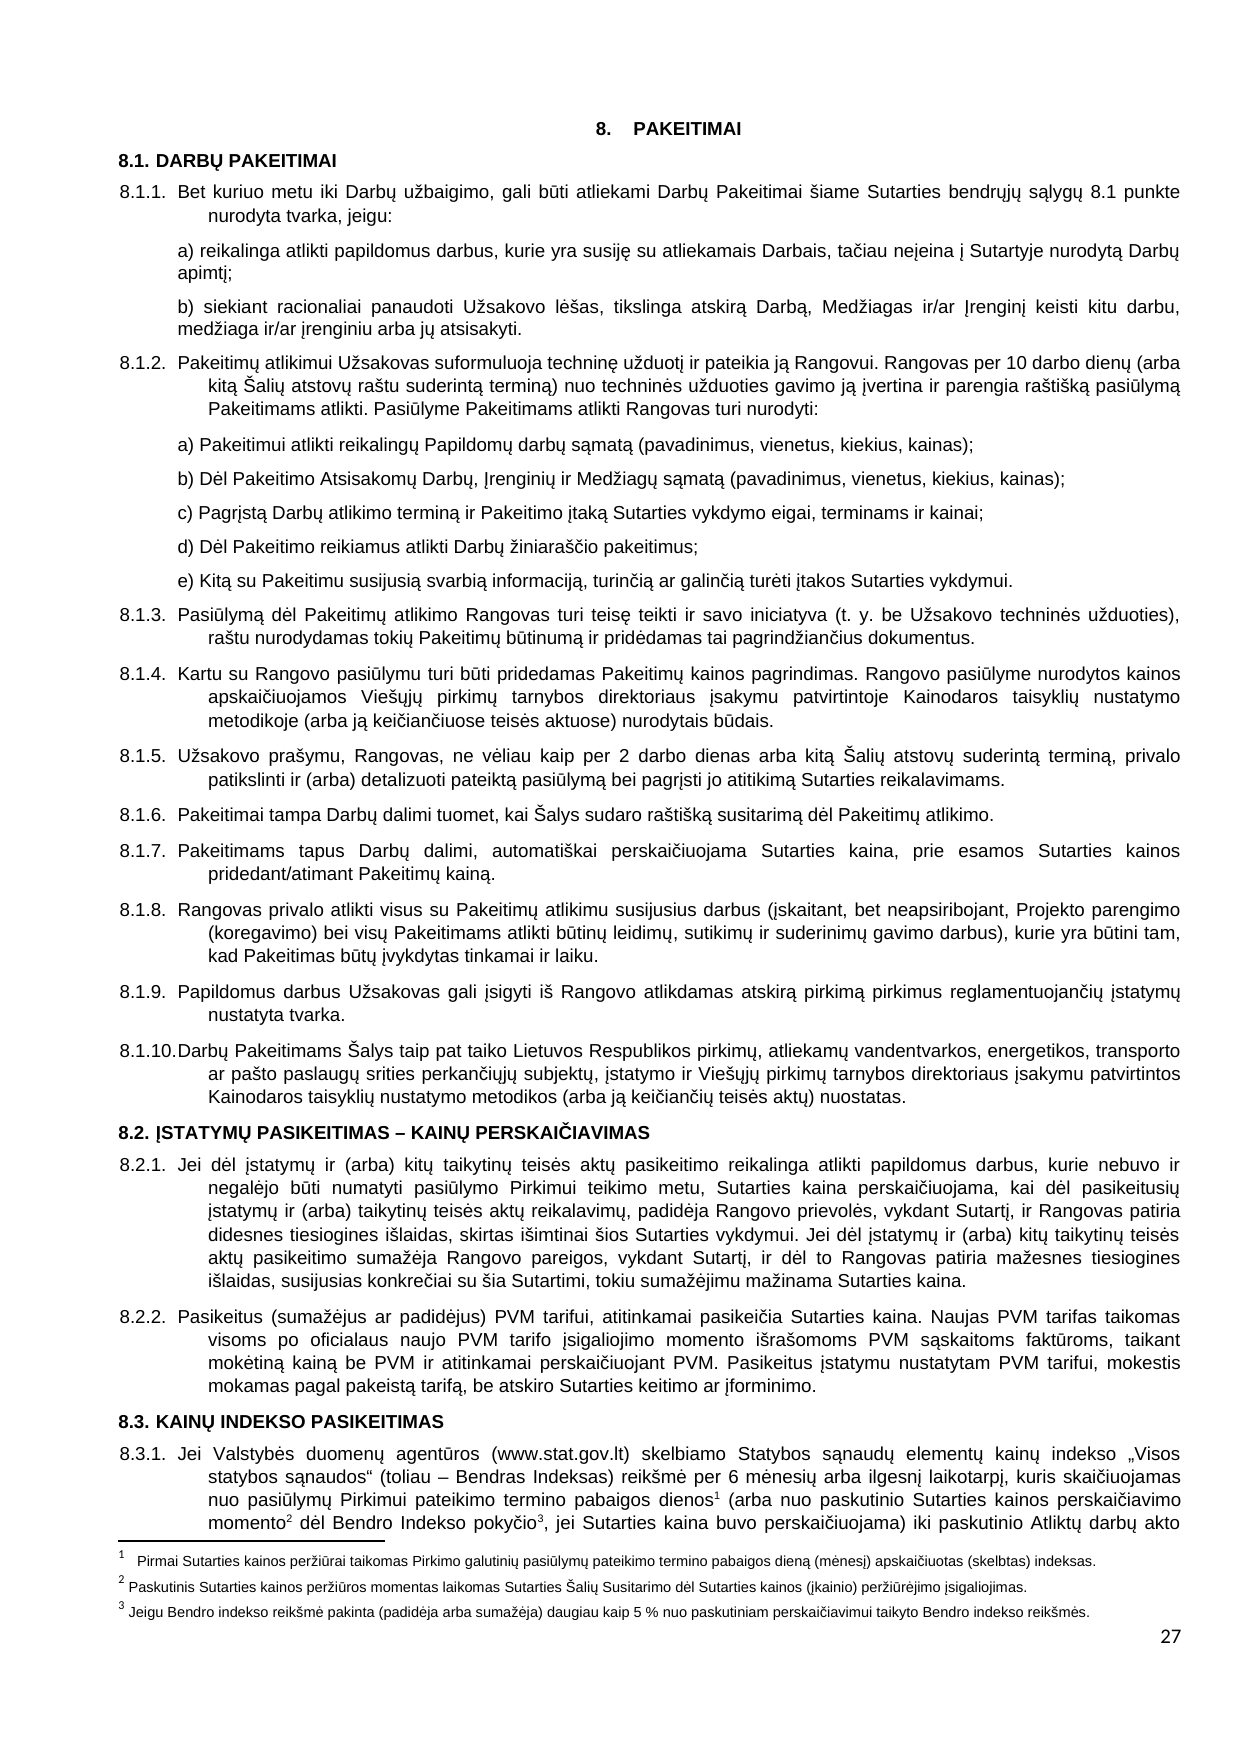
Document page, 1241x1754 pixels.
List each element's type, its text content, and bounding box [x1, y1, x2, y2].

subtitle PAKEITIMAI [156, 118, 1181, 140]
list Pakeitimų atlikimui Užsakovas suformuluoja techninę užduotį ir pateikia ją Rangovui. Rangovas per 10 darbo dienų (arba kitą Šalių atstovų raštu suderintą terminą) nuo techninės užduoties gavimo ją įvertina ir parengia raštišką pasiūlymą Pakeitimams atlikti. Pasiūlyme Pakeitimams atlikti Rangovas turi nurodyti: [119, 351, 1181, 419]
list Rangovas privalo atlikti visus su Pakeitimų atlikimu susijusius darbus (įskaitant, bet neapsiribojant, Projekto parengimo (koregavimo) bei visų Pakeitimams atlikti būtinų leidimų, sutikimų ir suderinimų gavimo darbus), kurie yra būtini tam, kad Pakeitimas būtų įvykdytas tinkamai ir laiku. [119, 899, 1181, 967]
subtitle Darbų pakeitimai [118, 150, 1181, 171]
list Jei dėl įstatymų ir (arba) kitų taikytinų teisės aktų pasikeitimo reikalinga atlikti papildomus darbus, kurie nebuvo ir negalėjo būti numatyti pasiūlymo Pirkimui teikimo metu, Sutarties kaina perskaičiuojama, kai dėl pasikeitusių įstatymų ir (arba) taikytinų teisės aktų reikalavimų, padidėja Rangovo prievolės, vykdant Sutartį, ir Rangovas patiria didesnes tiesiogines išlaidas, skirtas išimtinai šios Sutarties vykdymui. Jei dėl įstatymų ir (arba) kitų taikytinų teisės aktų pasikeitimo sumažėja Rangovo pareigos, vykdant Sutartį, ir dėl to Rangovas patiria mažesnes tiesiogines išlaidas, susijusias konkrečiai su šia Sutartimi, tokiu sumažėjimu mažinama Sutarties kaina. [119, 1154, 1181, 1291]
list Pakeitimams tapus Darbų dalimi, automatiškai perskaičiuojama Sutarties kaina, prie esamos Sutarties kainos pridedant/atimant Pakeitimų kainą. [119, 840, 1181, 884]
text e) Kitą su Pakeitimu susijusią svarbią informaciją, turinčią ar galinčią turėti įtakos Sutarties vykdymui. [177, 570, 1181, 591]
list Pakeitimai tampa Darbų dalimi tuomet, kai Šalys sudaro raštišką susitarimą dėl Pakeitimų atlikimo. [119, 804, 1181, 826]
list Darbų Pakeitimams Šalys taip pat taiko Lietuvos Respublikos pirkimų, atliekamų vandentvarkos, energetikos, transporto ar pašto paslaugų srities perkančiųjų subjektų, įstatymo ir Viešųjų pirkimų tarnybos direktoriaus įsakymu patvirtintos Kainodaros taisyklių nustatymo metodikos (arba ją keičiančių teisės aktų) nuostatas. [119, 1040, 1181, 1108]
text a) Pakeitimui atlikti reikalingų Papildomų darbų sąmatą (pavadinimus, vienetus, kiekius, kainas); [177, 434, 1181, 455]
text a) reikalinga atlikti papildomus darbus, kurie yra susiję su atliekamais Darbais, tačiau neįeina į Sutartyje nurodytą Darbų apimtį; [177, 240, 1181, 283]
subtitle Kainų indekso pasikeitimas [118, 1411, 1181, 1432]
subtitle Įstatymų pasikeitimas – kainų perskaičiavimas [118, 1122, 1181, 1144]
list Pasikeitus (sumažėjus ar padidėjus) PVM tarifui, atitinkamai pasikeičia Sutarties kaina. Naujas PVM tarifas taikomas visoms po oficialaus naujo PVM tarifo įsigaliojimo momento išrašomoms PVM sąskaitoms faktūroms, taikant mokėtiną kainą be PVM ir atitinkamai perskaičiuojant PVM. Pasikeitus įstatymu nustatytam PVM tarifui, mokestis mokamas pagal pakeistą tarifą, be atskiro Sutarties keitimo ar įforminimo. [119, 1306, 1181, 1397]
text b) Dėl Pakeitimo Atsisakomų Darbų, Įrenginių ir Medžiagų sąmatą (pavadinimus, vienetus, kiekius, kainas); [177, 468, 1181, 489]
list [119, 1442, 1181, 1534]
list Užsakovo prašymu, Rangovas, ne vėliau kaip per 2 darbo dienas arba kitą Šalių atstovų suderintą terminą, privalo patikslinti ir (arba) detalizuoti pateiktą pasiūlymą bei pagrįsti jo atitikimą Sutarties reikalavimams. [119, 745, 1181, 790]
text c) Pagrįstą Darbų atlikimo terminą ir Pakeitimo įtaką Sutarties vykdymo eigai, terminams ir kainai; [177, 502, 1181, 523]
list Bet kuriuo metu iki Darbų užbaigimo, gali būti atliekami Darbų Pakeitimai šiame Sutarties bendrųjų sąlygų 8.1 punkte nurodyta tvarka, jeigu: [119, 181, 1181, 226]
text b) siekiant racionaliai panaudoti Užsakovo lėšas, tikslinga atskirą Darbą, Medžiagas ir/ar Įrenginį keisti kitu darbu, medžiaga ir/ar įrenginiu arba jų atsisakyti. [177, 296, 1181, 339]
list Pasiūlymą dėl Pakeitimų atlikimo Rangovas turi teisę teikti ir savo iniciatyva (t. y. be Užsakovo techninės užduoties), raštu nurodydamas tokių Pakeitimų būtinumą ir pridėdamas tai pagrindžiančius dokumentus. [119, 604, 1181, 649]
text d) Dėl Pakeitimo reikiamus atlikti Darbų žiniaraščio pakeitimus; [177, 536, 1181, 557]
list Papildomus darbus Užsakovas gali įsigyti iš Rangovo atlikdamas atskirą pirkimą pirkimus reglamentuojančių įstatymų nustatyta tvarka. [119, 981, 1181, 1026]
list Kartu su Rangovo pasiūlymu turi būti pridedamas Pakeitimų kainos pagrindimas. Rangovo pasiūlyme nurodytos kainos apskaičiuojamos Viešųjų pirkimų tarnybos direktoriaus įsakymu patvirtintoje Kainodaros taisyklių nustatymo metodikoje (arba ją keičiančiuose teisės aktuose) nurodytais būdais. [119, 663, 1181, 731]
